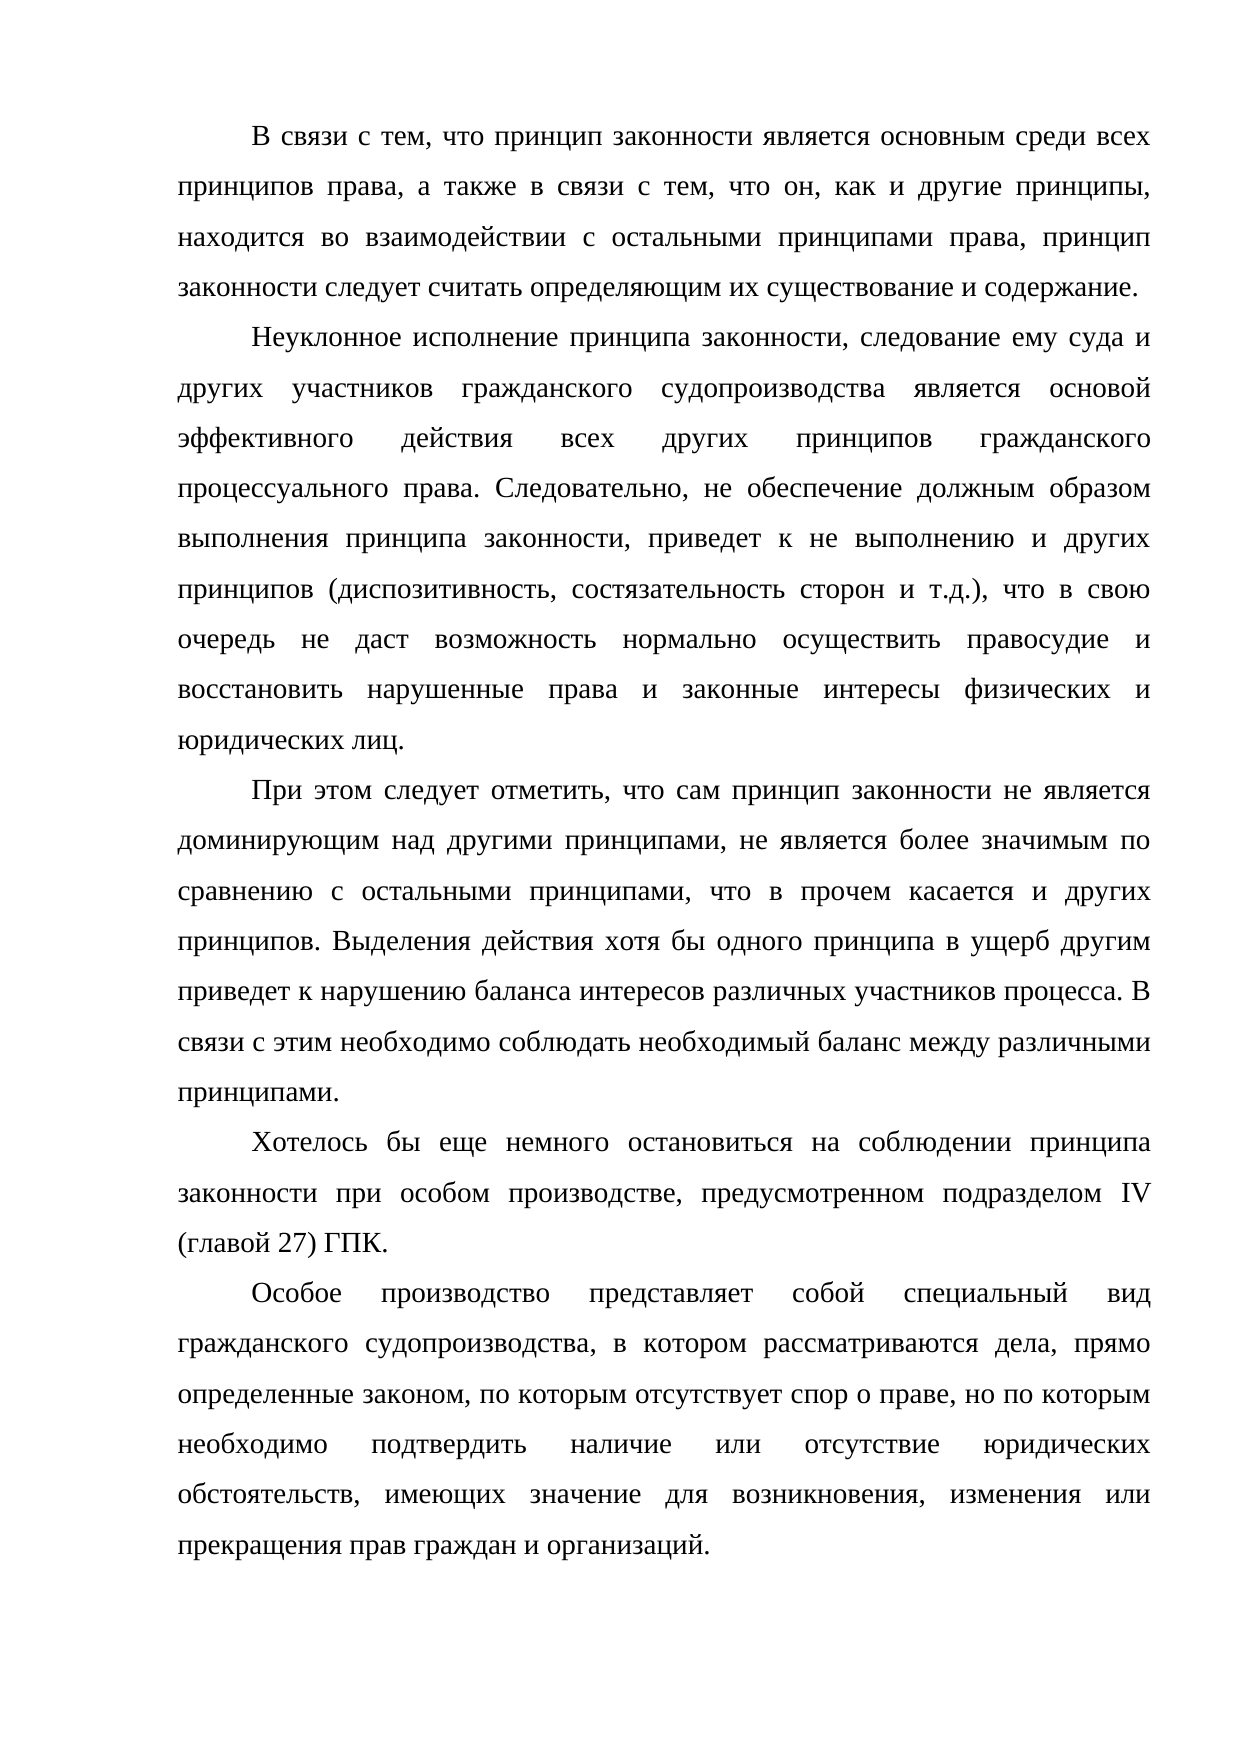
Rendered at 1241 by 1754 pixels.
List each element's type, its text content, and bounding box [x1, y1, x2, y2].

text В связи с тем, что принцип законности является основным среди всех принципов права, а также в связи с тем, что он, как и другие принципы, находится во взаимодействии с остальными принципами права, принцип законности следует считать определяющим их существование и содержание. [177, 118, 1152, 303]
text При этом следует отметить, что сам принцип законности не является доминирующим над другими принципами, не является более значимым по сравнению с остальными принципами, что в прочем касается и других принципов. Выделения действия хотя бы одного принципа в ущерб другим приведет к нарушению баланса интересов различных участников процесса. В связи с этим необходимо соблюдать необходимый баланс между различными принципами. [177, 772, 1152, 1108]
text Особое производство представляет собой специальный вид гражданского судопроизводства, в котором рассматриваются дела, прямо определенные законом, по которым отсутствует спор о праве, но по которым необходимо подтвердить наличие или отсутствие юридических обстоятельств, имеющих значение для возникновения, изменения или прекращения прав граждан и организаций. [177, 1275, 1152, 1560]
text Хотелось бы еще немного остановиться на соблюдении принципа законности при особом производстве, предусмотренном подразделом IV (главой 27) ГПК. [177, 1124, 1152, 1258]
text Неуклонное исполнение принципа законности, следование ему суда и других участников гражданского судопроизводства является основой эффективного действия всех других принципов гражданского процессуального права. Следовательно, не обеспечение должным образом выполнения принципа законности, приведет к не выполнению и других принципов (диспозитивность, состязательность сторон и т.д.), что в свою очередь не даст возможность нормально осуществить правосудие и восстановить нарушенные права и законные интересы физических и юридических лиц. [177, 319, 1152, 755]
